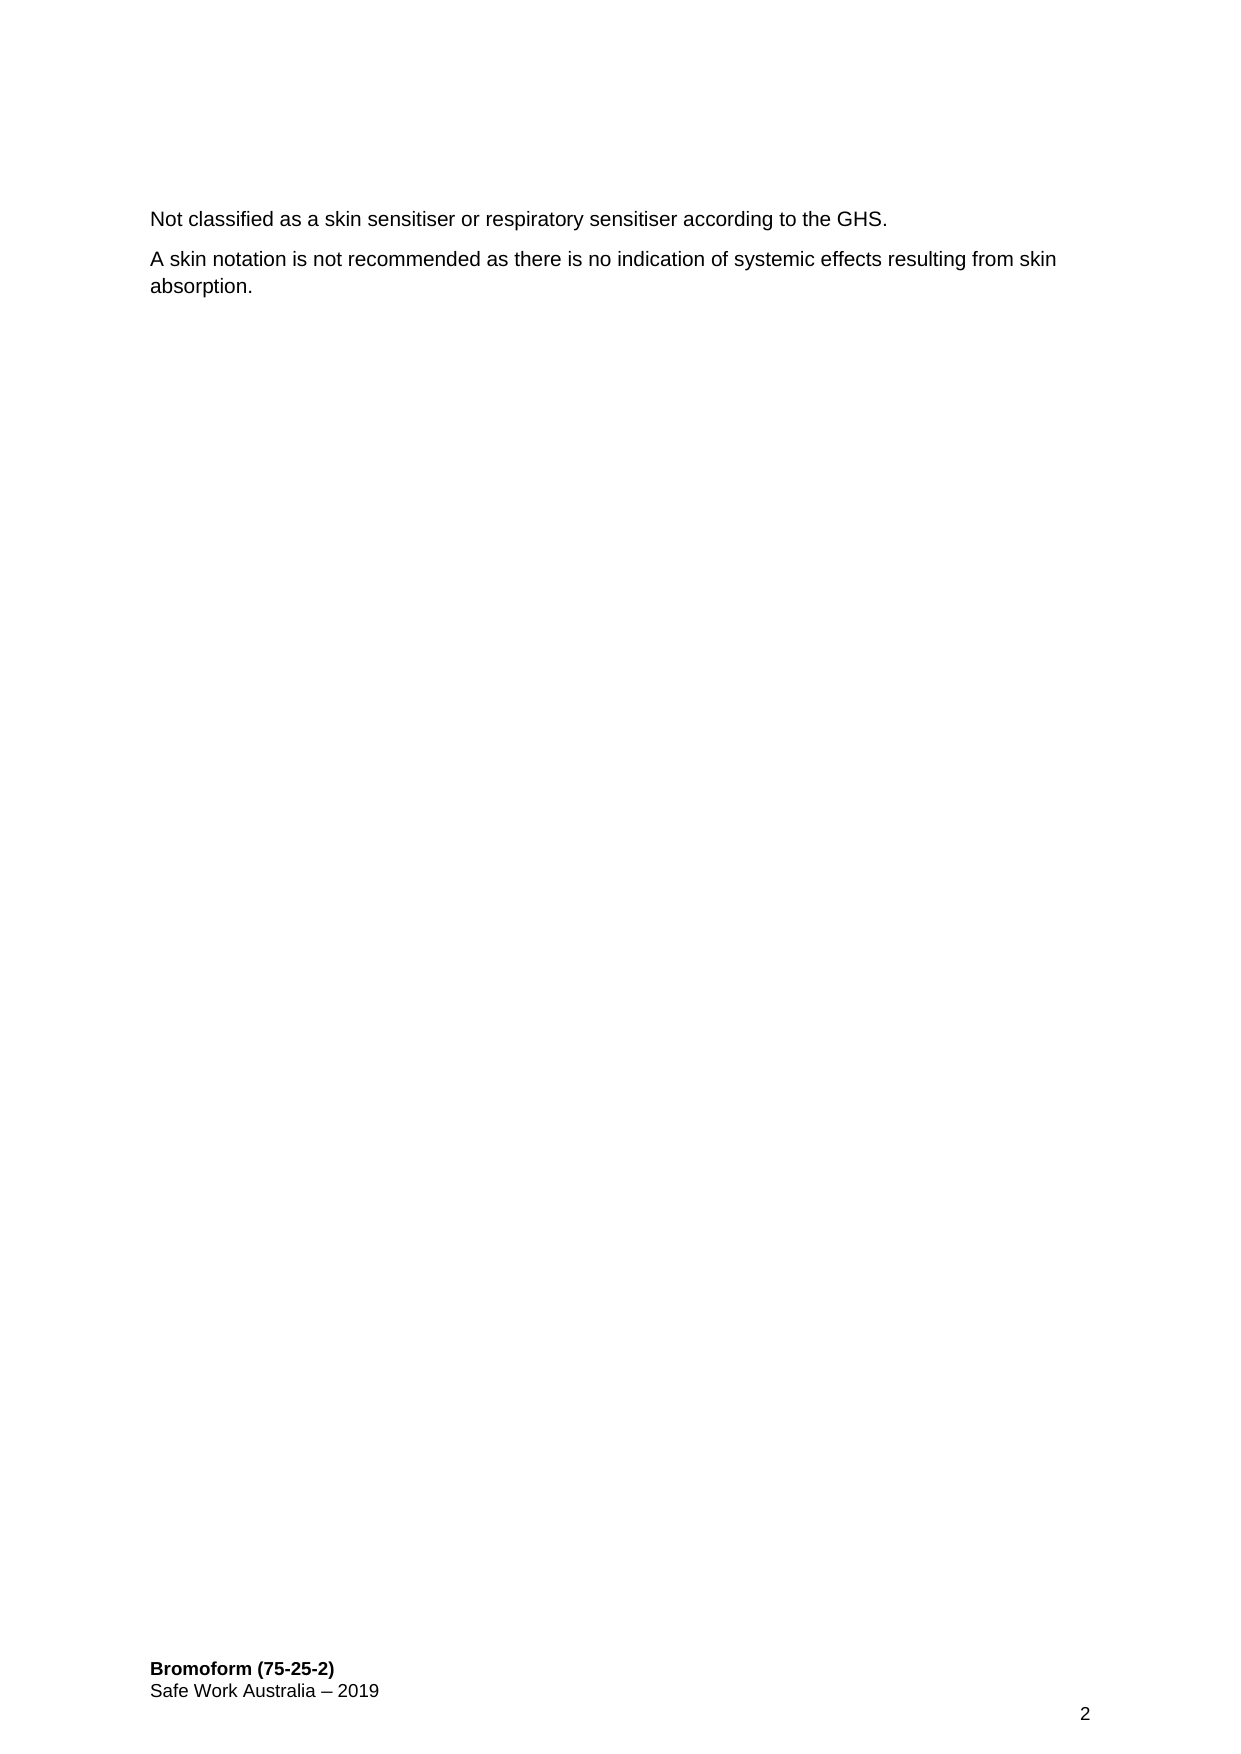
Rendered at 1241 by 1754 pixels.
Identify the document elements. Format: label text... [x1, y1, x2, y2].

text A skin notation is not recommended as there is no indication of systemic effects resulting from skin absorption. [150, 247, 1090, 298]
text Not classified as a skin sensitiser or respiratory sensitiser according to the GHS. [150, 207, 1090, 231]
